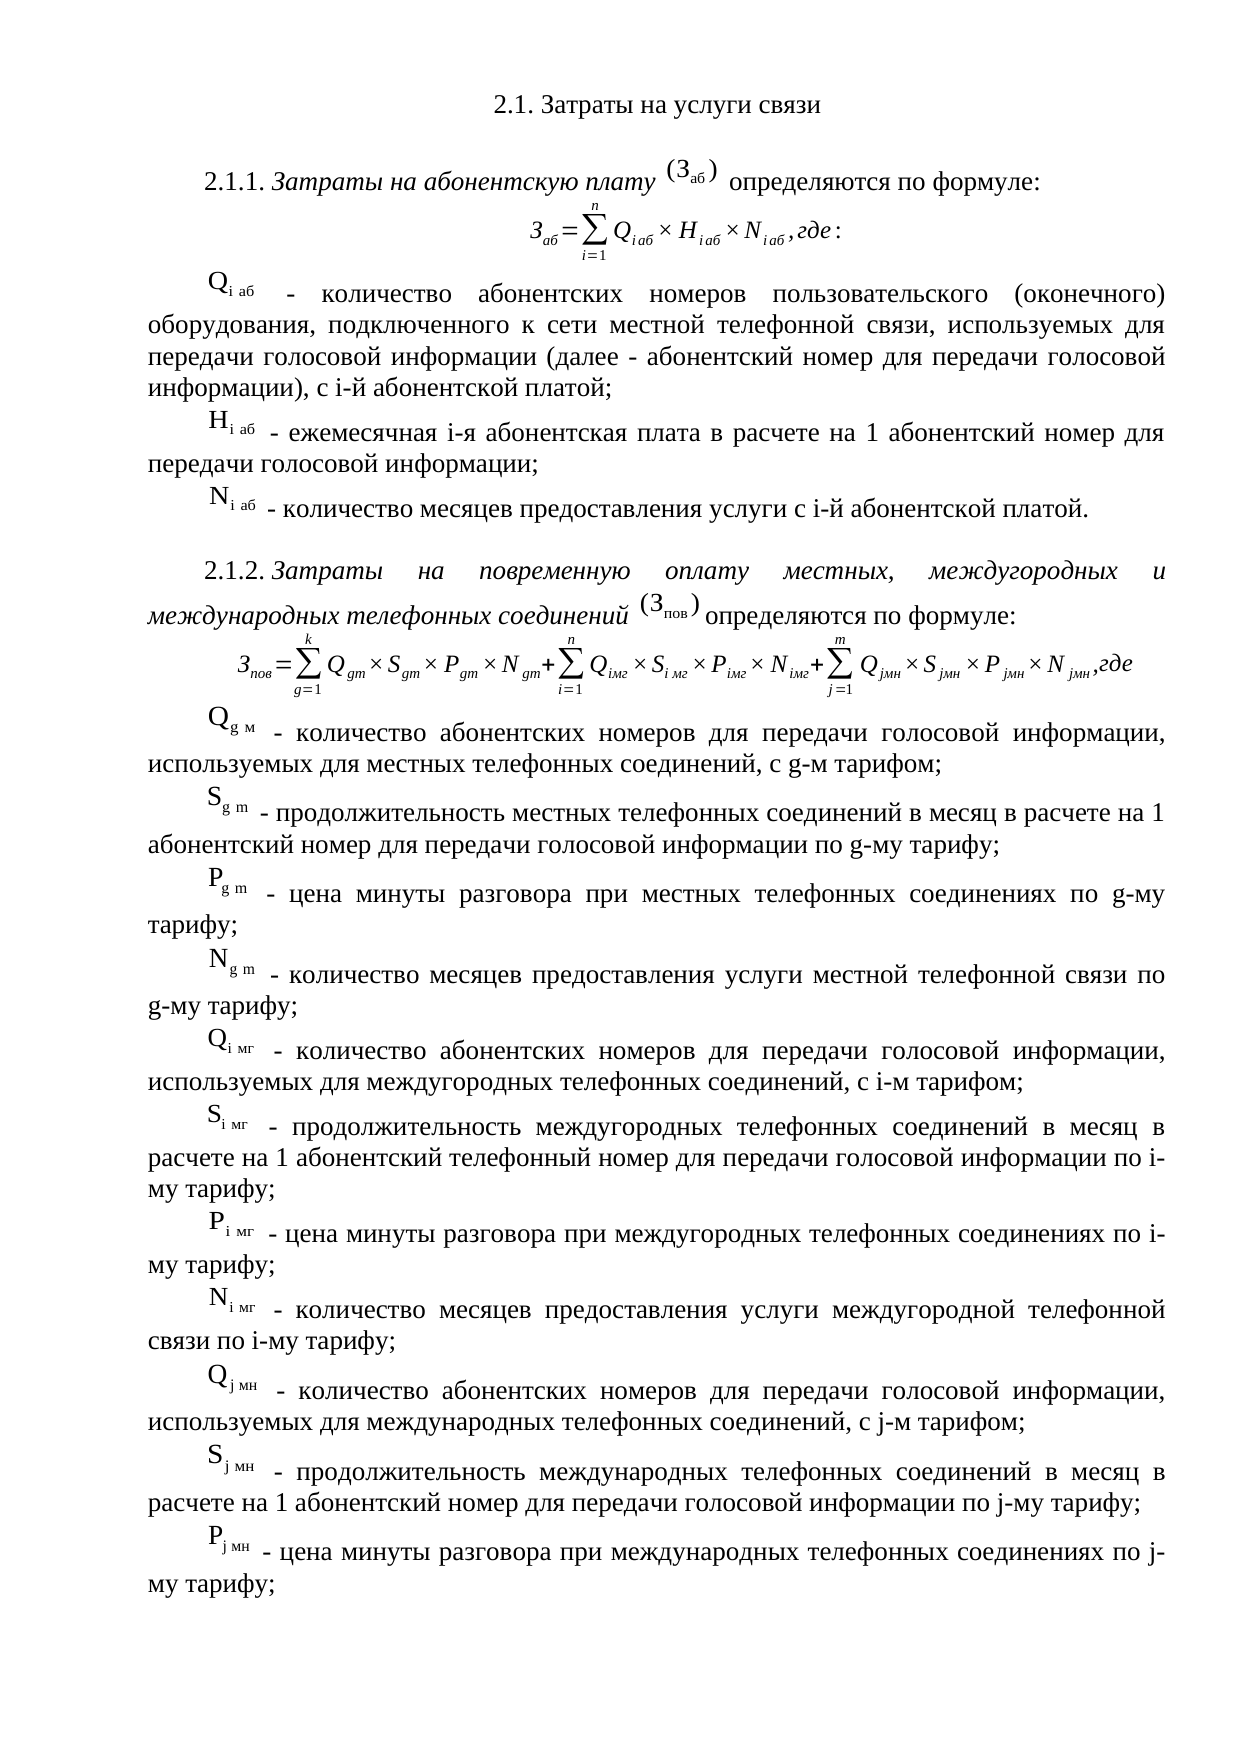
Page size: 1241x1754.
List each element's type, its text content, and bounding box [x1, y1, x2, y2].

text 2.1. Затраты на услуги связи [148, 89, 1167, 120]
text - количество абонентских номеров пользовательского (оконечного) оборудования, подключенного к сети местной телефонной связи, используемых для передачи голосовой информации (далее - абонентский номер для передачи голосовой информации), с i-й абонентской платой; [148, 264, 1167, 402]
text - продолжительность междугородных телефонных соединений в месяц в расчете на 1 абонентский телефонный номер для передачи голосовой информации по i-му тарифу; [148, 1096, 1167, 1203]
text 2.1.1. Затраты на абонентскую плату определяются по формуле: [148, 151, 1167, 196]
text - цена минуты разговора при международных телефонных соединениях по j-му тарифу; [148, 1517, 1167, 1598]
text 2.1.2. Затраты на повременную оплату местных, междугородных и международных телефонных соединений определяются по формуле: [148, 554, 1167, 630]
text - количество месяцев предоставления услуги с i-й абонентской платой. [148, 478, 1167, 523]
text - продолжительность местных телефонных соединений в месяц в расчете на 1 абонентский номер для передачи голосовой информации по g-му тарифу; [148, 778, 1167, 859]
text - количество месяцев предоставления услуги междугородной телефонной связи по i-му тарифу; [148, 1279, 1167, 1356]
text - продолжительность международных телефонных соединений в месяц в расчете на 1 абонентский номер для передачи голосовой информации по j-му тарифу; [148, 1436, 1167, 1517]
text - количество абонентских номеров для передачи голосовой информации, используемых для международных телефонных соединений, с j-м тарифом; [148, 1356, 1167, 1436]
text - количество абонентских номеров для передачи голосовой информации, используемых для местных телефонных соединений, с g-м тарифом; [148, 697, 1167, 778]
text - ежемесячная i-я абонентская плата в расчете на 1 абонентский номер для передачи голосовой информации; [148, 402, 1167, 478]
text - цена минуты разговора при междугородных телефонных соединениях по i-му тарифу; [148, 1203, 1167, 1279]
text - цена минуты разговора при местных телефонных соединениях по g-му тарифу; [148, 859, 1167, 939]
text - количество абонентских номеров для передачи голосовой информации, используемых для междугородных телефонных соединений, с i-м тарифом; [148, 1020, 1167, 1096]
text - количество месяцев предоставления услуги местной телефонной связи по g-му тарифу; [148, 939, 1167, 1020]
